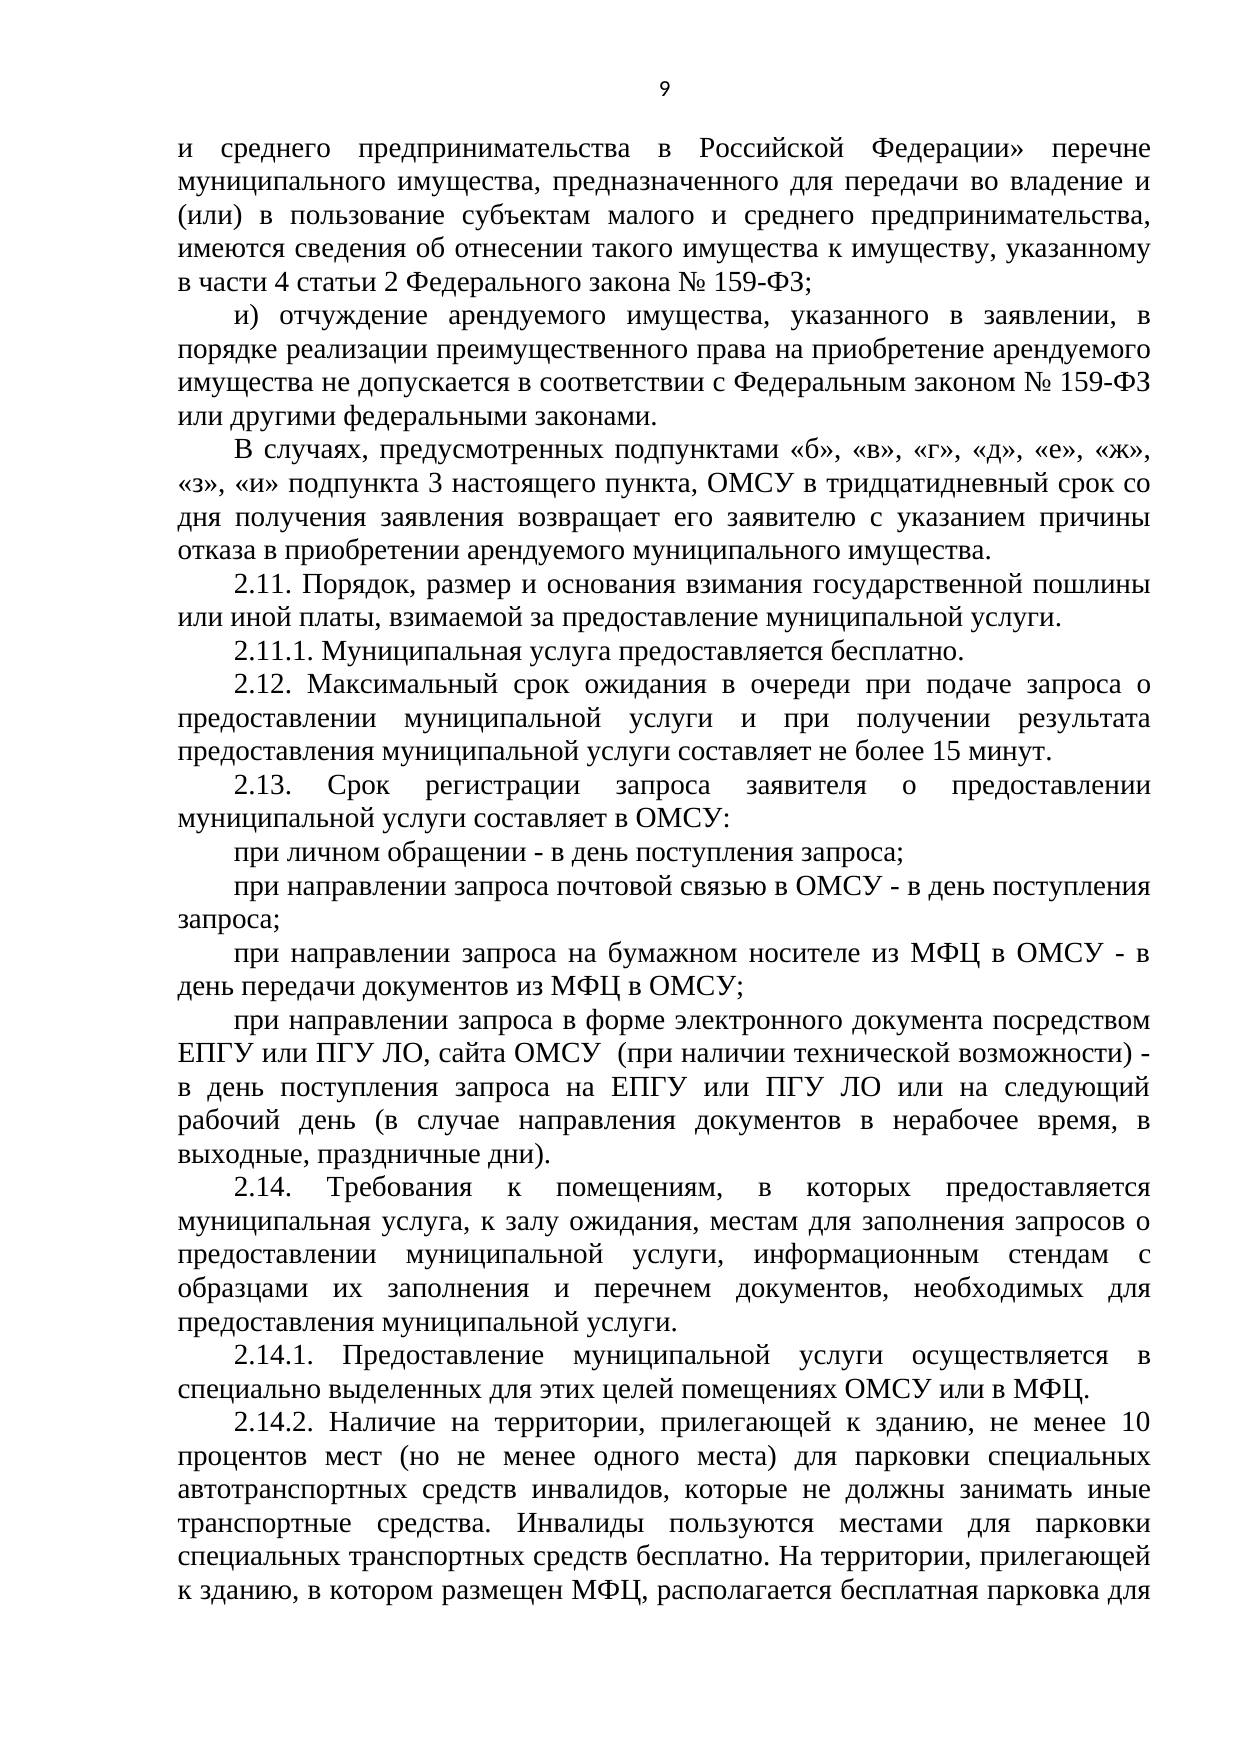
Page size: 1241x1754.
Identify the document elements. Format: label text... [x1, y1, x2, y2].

text 2.14.1. Предоставление муниципальной услуги осуществляется в специально выделенных для этих целей помещениях ОМСУ или в МФЦ. [177, 1337, 1152, 1404]
text 2.11. Порядок, размер и основания взимания государственной пошлины или иной платы, взимаемой за предоставление муниципальной услуги. [177, 566, 1152, 633]
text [177, 1404, 1152, 1606]
text 2.13. Срок регистрации запроса заявителя о предоставлении муниципальной услуги составляет в ОМСУ: [177, 767, 1152, 834]
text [177, 130, 1152, 297]
text при личном обращении - в день поступления запроса; [177, 834, 1152, 868]
text 2.11.1. Муниципальная услуга предоставляется бесплатно. [177, 633, 1152, 666]
text при направлении запроса в форме электронного документа посредством ЕПГУ или ПГУ ЛО, сайта ОМСУ (при наличии технической возможности) - в день поступления запроса на ЕПГУ или ПГУ ЛО или на следующий рабочий день (в случае направления документов в нерабочее время, в выходные, праздничные дни). [177, 1002, 1152, 1169]
text В случаях, предусмотренных подпунктами «б», «в», «г», «д», «е», «ж», «з», «и» подпункта 3 настоящего пункта, ОМСУ в тридцатидневный срок со дня получения заявления возвращает его заявителю с указанием причины отказа в приобретении арендуемого муниципального имущества. [177, 432, 1152, 566]
text при направлении запроса почтовой связью в ОМСУ - в день поступления запроса; [177, 868, 1152, 935]
text 2.14. Требования к помещениям, в которых предоставляется муниципальная услуга, к залу ожидания, местам для заполнения запросов о предоставлении муниципальной услуги, информационным стендам с образцами их заполнения и перечнем документов, необходимых для предоставления муниципальной услуги. [177, 1169, 1152, 1337]
text и) отчуждение арендуемого имущества, указанного в заявлении, в порядке реализации преимущественного права на приобретение арендуемого имущества не допускается в соответствии с Федеральным законом № 159-ФЗ или другими федеральными законами. [177, 297, 1152, 432]
text при направлении запроса на бумажном носителе из МФЦ в ОМСУ - в день передачи документов из МФЦ в ОМСУ; [177, 935, 1152, 1002]
text 2.12. Максимальный срок ожидания в очереди при подаче запроса о предоставлении муниципальной услуги и при получении результата предоставления муниципальной услуги составляет не более 15 минут. [177, 666, 1152, 767]
